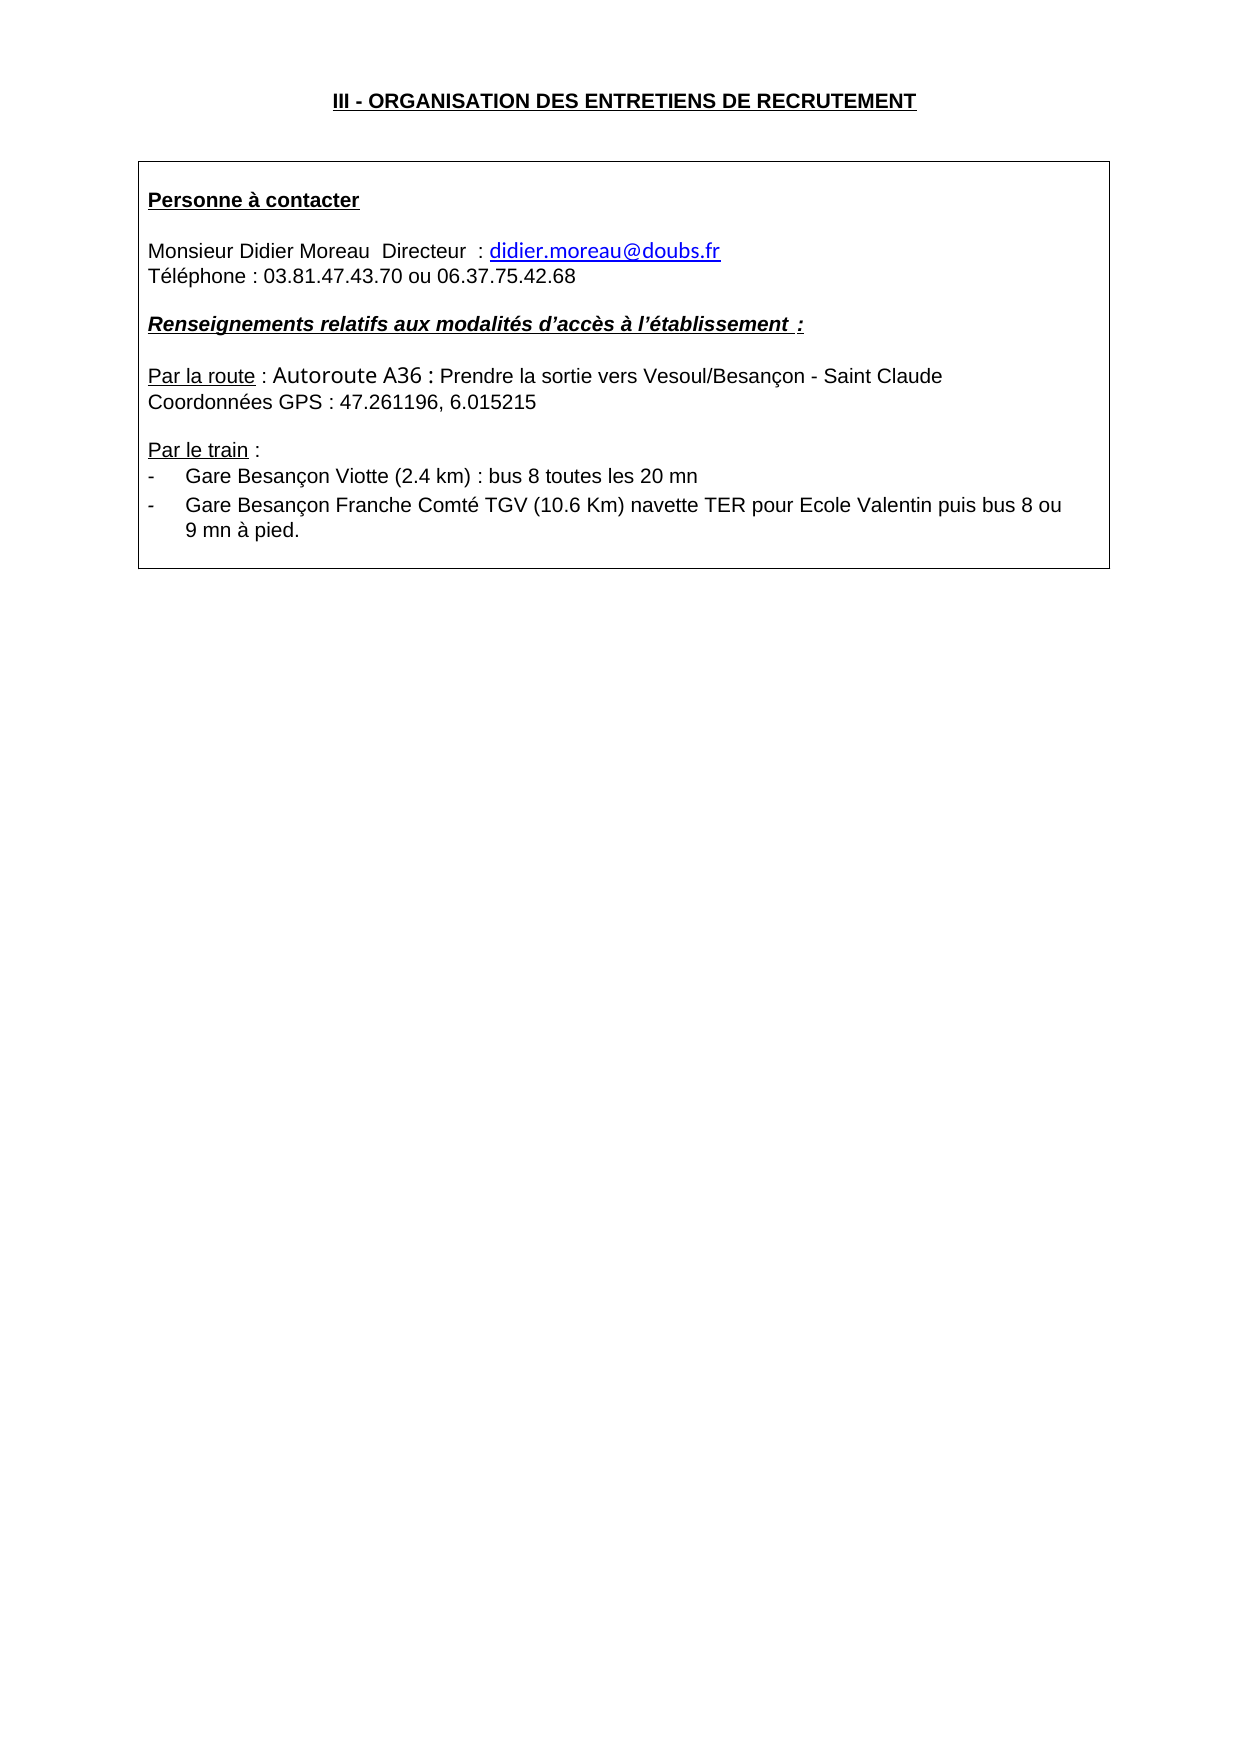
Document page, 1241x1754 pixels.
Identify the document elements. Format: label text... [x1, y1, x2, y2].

text Coordonnées GPS : 47.261196, 6.015215 [139, 386, 1109, 413]
text Téléphone : 03.81.47.43.70 ou 06.37.75.42.68 [139, 261, 1109, 288]
text 9 mn à pied. [139, 515, 1109, 542]
text Personne à contacter [139, 185, 1109, 212]
text Renseignements relatifs aux modalités d’accès à l’établissement : [139, 309, 1109, 336]
text III - Organisation des entretiens de recrutement [148, 89, 1101, 113]
text Monsieur Didier Moreau Directeur : didier.moreau@doubs.fr [139, 233, 1109, 261]
list Gare Besançon Franche Comté TGV (10.6 Km) navette TER pour Ecole Valentin puis bus 8 ou [139, 487, 1109, 515]
text Par la route : Autoroute A36 : Prendre la sortie vers Vesoul/Besançon - Saint Claude [139, 357, 1109, 386]
text Par le train : [139, 434, 1109, 458]
list Gare Besançon Viotte (2.4 km) : bus 8 toutes les 20 mn [139, 458, 1109, 487]
